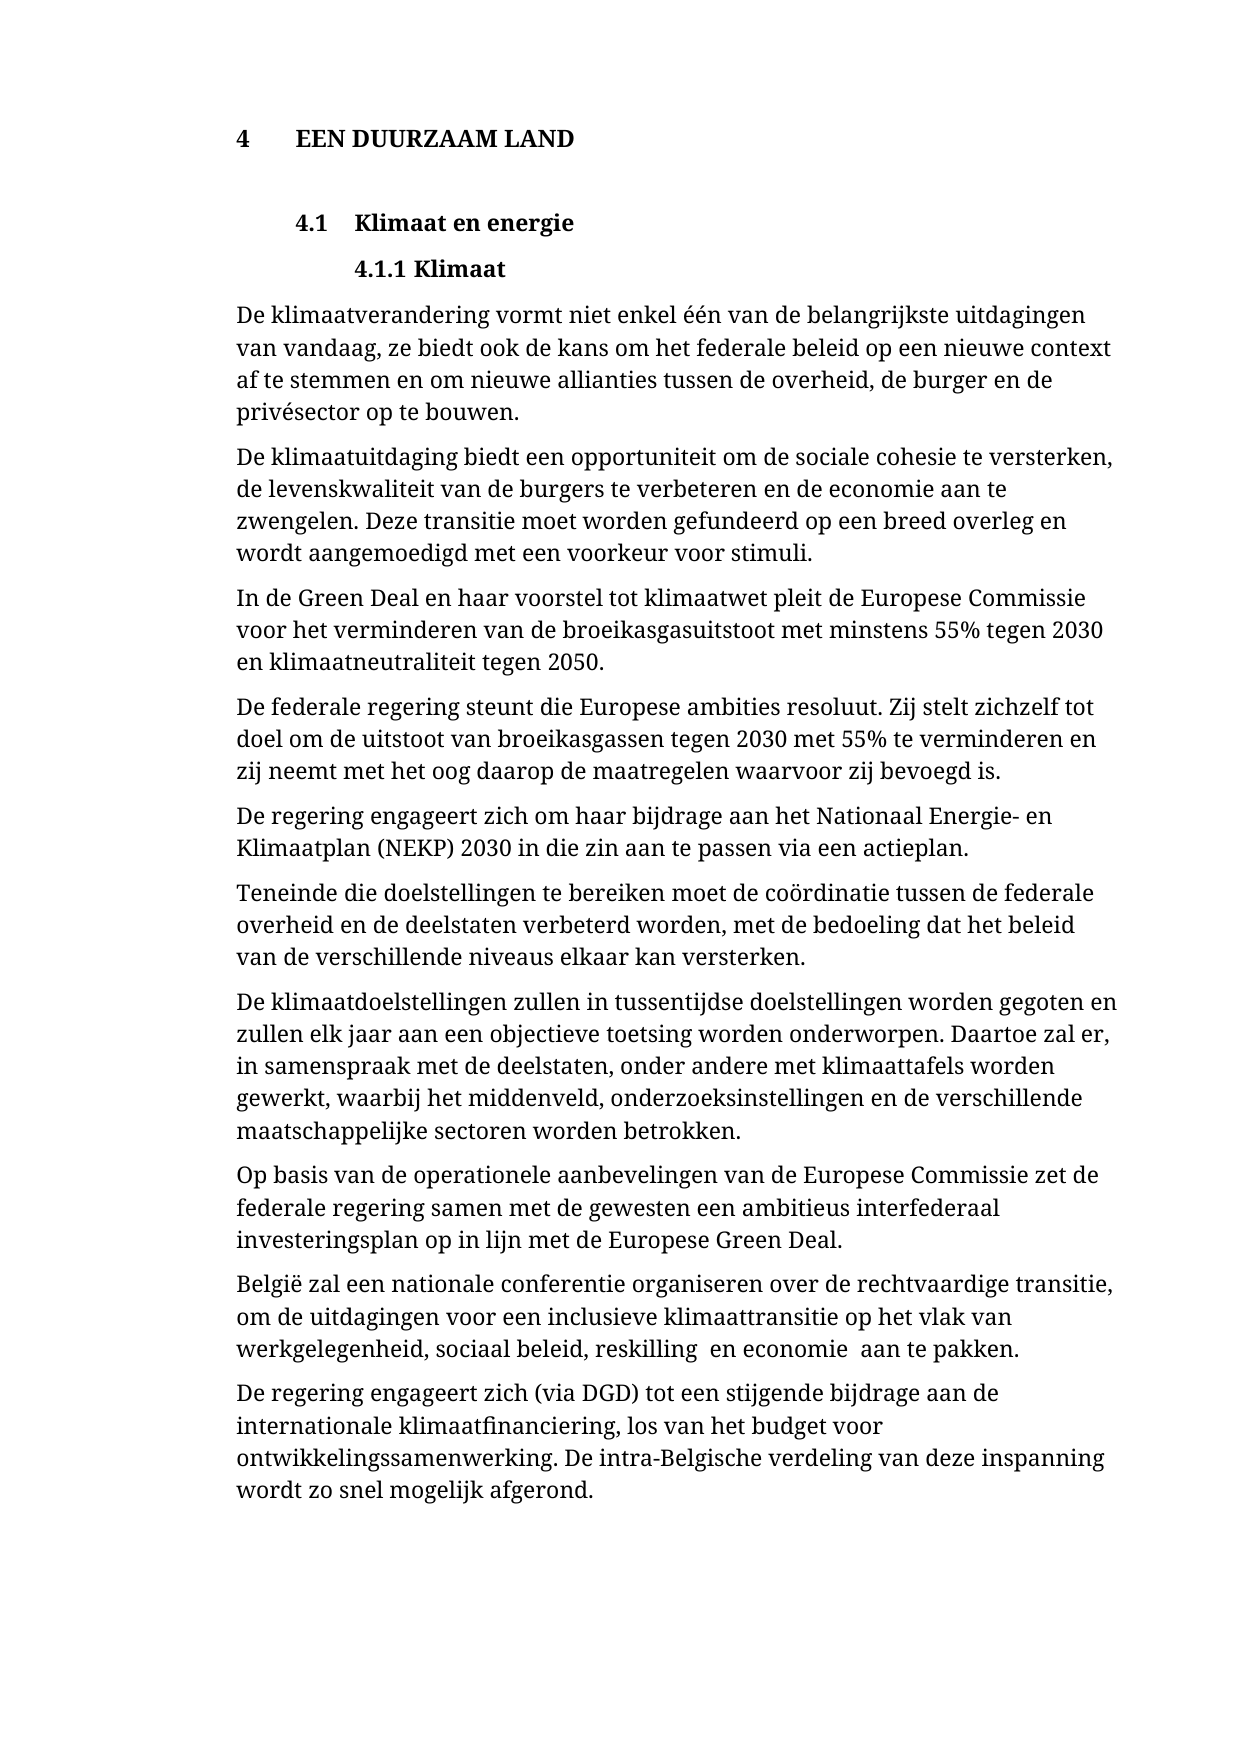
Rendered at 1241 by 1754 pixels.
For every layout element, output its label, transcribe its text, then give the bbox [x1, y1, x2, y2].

text De regering engageert zich om haar bijdrage aan het Nationaal Energie- en Klimaatplan (NEKP) 2030 in die zin aan te passen via een actieplan. [236, 800, 1122, 863]
text In de Green Deal en haar voorstel tot klimaatwet pleit de Europese Commissie voor het verminderen van de broeikasgasuitstoot met minstens 55% tegen 2030 en klimaatneutraliteit tegen 2050. [236, 582, 1122, 677]
text De federale regering steunt die Europese ambities resoluut. Zij stelt zichzelf tot doel om de uitstoot van broeikasgassen tegen 2030 met 55% te verminderen en zij neemt met het oog daarop de maatregelen waarvoor zij bevoegd is. [236, 691, 1122, 786]
text Op basis van de operationele aanbevelingen van de Europese Commissie zet de federale regering samen met de gewesten een ambitieus interfederaal investeringsplan op in lijn met de Europese Green Deal. [236, 1159, 1122, 1255]
subtitle Klimaat en energie [295, 207, 1122, 238]
subtitle EEN DUURZAAM LAND [236, 122, 1122, 154]
text De klimaatuitdaging biedt een opportuniteit om de sociale cohesie te versterken, de levenskwaliteit van de burgers te verbeteren en de economie aan te zwengelen. Deze transitie moet worden gefundeerd op een breed overleg en wordt aangemoedigd met een voorkeur voor stimuli. [236, 441, 1122, 568]
text De klimaatdoelstellingen zullen in tussentijdse doelstellingen worden gegoten en zullen elk jaar aan een objectieve toetsing worden onderworpen. Daartoe zal er, in samenspraak met de deelstaten, onder andere met klimaattafels worden gewerkt, waarbij het middenveld, onderzoeksinstellingen en de verschillende maatschappelijke sectoren worden betrokken. [236, 986, 1122, 1146]
text België zal een nationale conferentie organiseren over de rechtvaardige transitie, om de uitdagingen voor een inclusieve klimaattransitie op het vlak van werkgelegenheid, sociaal beleid, reskilling en economie aan te pakken. [236, 1268, 1122, 1364]
text De klimaatverandering vormt niet enkel één van de belangrijkste uitdagingen van vandaag, ze biedt ook de kans om het federale beleid op een nieuwe context af te stemmen en om nieuwe allianties tussen de overheid, de burger en de privésector op te bouwen. [236, 299, 1122, 427]
text De regering engageert zich (via DGD) tot een stijgende bijdrage aan de internationale klimaatfinanciering, los van het budget voor ontwikkelingssamenwerking. De intra-Belgische verdeling van deze inspanning wordt zo snel mogelijk afgerond. [236, 1377, 1122, 1505]
subtitle Klimaat [354, 253, 1122, 284]
text Teneinde die doelstellingen te bereiken moet de coördinatie tussen de federale overheid en de deelstaten verbeterd worden, met de bedoeling dat het beleid van de verschillende niveaus elkaar kan versterken. [236, 877, 1122, 972]
